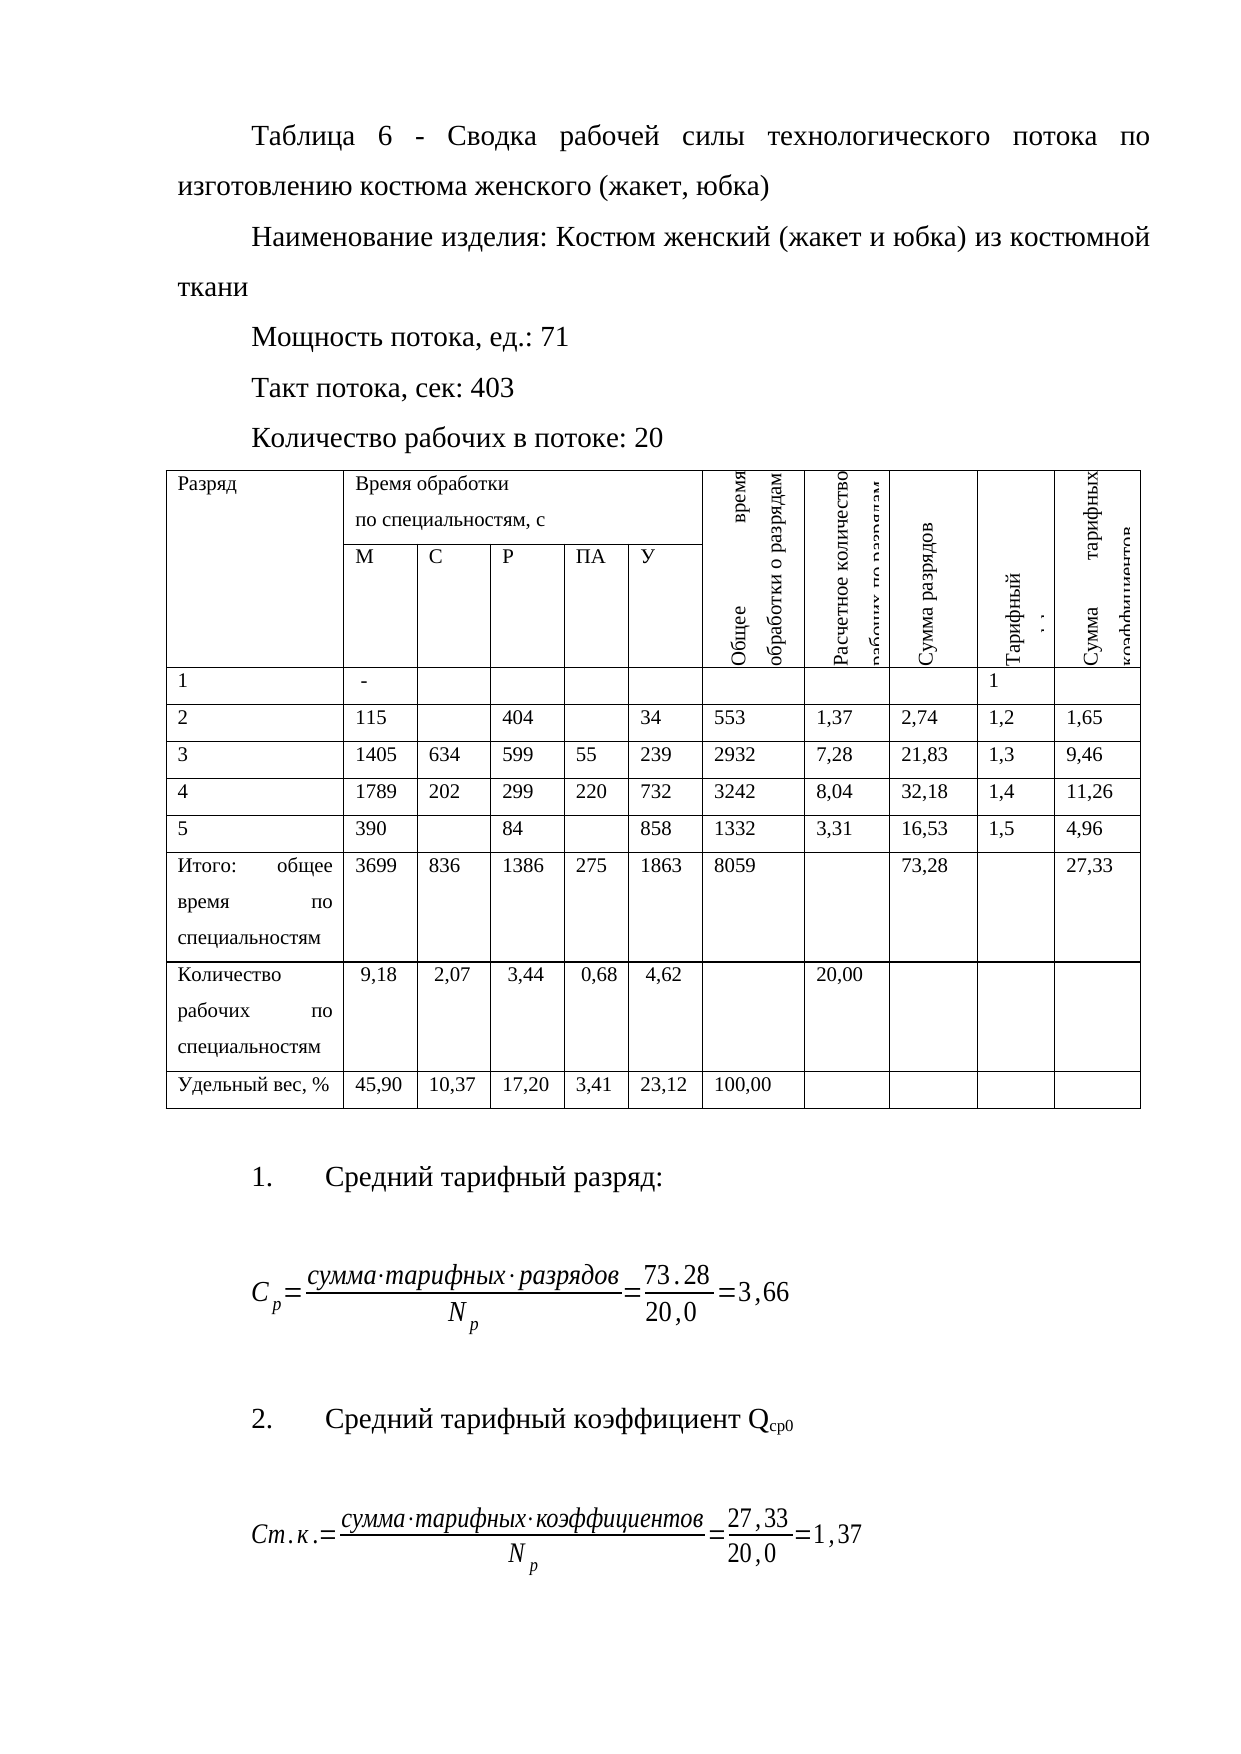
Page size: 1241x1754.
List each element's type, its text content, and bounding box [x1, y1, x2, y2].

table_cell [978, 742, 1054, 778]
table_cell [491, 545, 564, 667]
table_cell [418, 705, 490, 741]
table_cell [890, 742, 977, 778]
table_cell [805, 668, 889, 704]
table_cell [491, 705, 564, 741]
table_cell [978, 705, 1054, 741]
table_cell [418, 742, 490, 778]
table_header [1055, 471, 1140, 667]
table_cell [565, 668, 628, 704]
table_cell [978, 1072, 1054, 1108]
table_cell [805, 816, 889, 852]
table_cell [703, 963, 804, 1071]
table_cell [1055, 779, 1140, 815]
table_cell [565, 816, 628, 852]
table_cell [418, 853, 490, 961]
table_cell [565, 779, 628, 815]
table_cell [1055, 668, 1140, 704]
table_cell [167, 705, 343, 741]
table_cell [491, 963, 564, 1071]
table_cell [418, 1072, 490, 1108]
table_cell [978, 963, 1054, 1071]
list Средний тарифный коэффициент Qср0 [177, 1402, 1152, 1435]
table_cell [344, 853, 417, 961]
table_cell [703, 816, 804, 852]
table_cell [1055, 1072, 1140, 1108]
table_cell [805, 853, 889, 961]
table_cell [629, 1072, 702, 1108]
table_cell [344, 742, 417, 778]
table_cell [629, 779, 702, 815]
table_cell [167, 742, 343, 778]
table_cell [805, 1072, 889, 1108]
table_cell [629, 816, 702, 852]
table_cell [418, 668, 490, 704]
list Средний тарифный разряд: [177, 1159, 1152, 1192]
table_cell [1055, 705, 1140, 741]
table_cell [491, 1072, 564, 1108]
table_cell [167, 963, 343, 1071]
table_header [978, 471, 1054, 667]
text Такт потока, сек: 403 [177, 370, 1152, 403]
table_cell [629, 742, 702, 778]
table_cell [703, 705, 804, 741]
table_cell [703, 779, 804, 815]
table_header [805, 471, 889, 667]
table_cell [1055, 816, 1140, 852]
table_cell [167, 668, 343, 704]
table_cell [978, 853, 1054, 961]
text Таблица 6 - Сводка рабочей силы технологического потока по изготовлению костюма женского (жакет, юбка) [177, 118, 1152, 202]
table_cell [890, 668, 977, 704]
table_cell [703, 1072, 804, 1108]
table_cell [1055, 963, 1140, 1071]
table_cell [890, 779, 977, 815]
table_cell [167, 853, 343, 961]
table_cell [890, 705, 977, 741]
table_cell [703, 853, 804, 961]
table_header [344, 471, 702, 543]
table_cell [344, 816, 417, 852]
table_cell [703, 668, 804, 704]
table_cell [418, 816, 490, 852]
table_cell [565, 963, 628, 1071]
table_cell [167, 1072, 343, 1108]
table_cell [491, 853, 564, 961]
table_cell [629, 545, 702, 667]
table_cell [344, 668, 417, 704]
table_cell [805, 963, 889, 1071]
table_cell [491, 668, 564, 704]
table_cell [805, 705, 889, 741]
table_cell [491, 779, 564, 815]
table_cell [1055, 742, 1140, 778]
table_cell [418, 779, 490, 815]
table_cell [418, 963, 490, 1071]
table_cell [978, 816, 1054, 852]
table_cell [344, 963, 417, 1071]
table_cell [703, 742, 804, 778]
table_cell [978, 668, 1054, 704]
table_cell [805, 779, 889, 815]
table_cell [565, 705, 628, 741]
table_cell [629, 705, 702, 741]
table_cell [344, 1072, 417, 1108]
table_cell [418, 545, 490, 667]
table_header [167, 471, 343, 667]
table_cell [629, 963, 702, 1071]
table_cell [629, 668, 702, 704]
text Количество рабочих в потоке: 20 [177, 420, 1152, 453]
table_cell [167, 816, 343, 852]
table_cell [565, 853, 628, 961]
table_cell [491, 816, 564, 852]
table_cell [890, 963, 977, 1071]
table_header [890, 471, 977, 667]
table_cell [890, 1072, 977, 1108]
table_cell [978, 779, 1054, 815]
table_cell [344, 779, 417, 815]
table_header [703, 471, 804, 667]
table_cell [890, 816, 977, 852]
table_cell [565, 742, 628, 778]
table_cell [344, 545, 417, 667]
text Мощность потока, ед.: 71 [177, 319, 1152, 353]
text Наименование изделия: Костюм женский (жакет и юбка) из костюмной ткани [177, 219, 1152, 303]
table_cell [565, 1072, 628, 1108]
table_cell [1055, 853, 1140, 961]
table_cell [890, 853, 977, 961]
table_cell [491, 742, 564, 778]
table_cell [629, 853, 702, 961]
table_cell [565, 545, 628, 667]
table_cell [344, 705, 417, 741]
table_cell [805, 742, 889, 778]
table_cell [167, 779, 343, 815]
